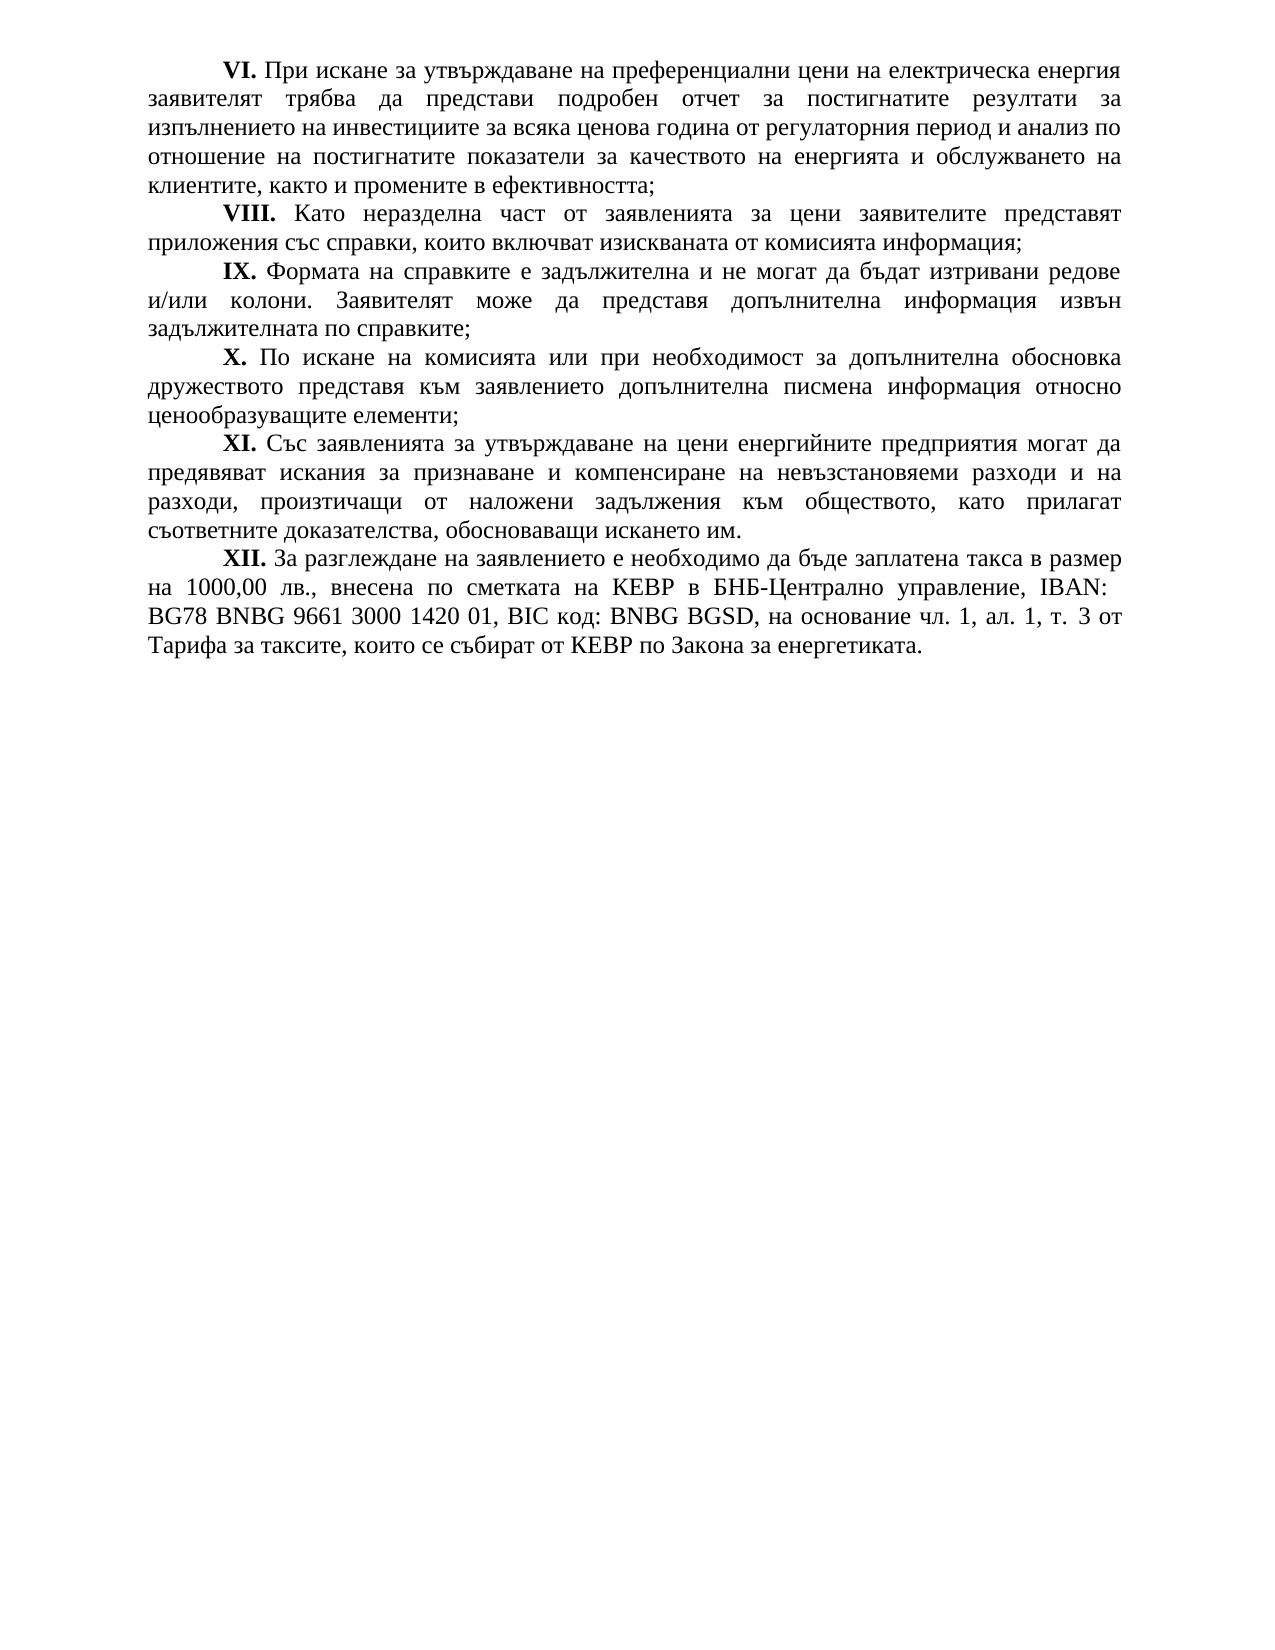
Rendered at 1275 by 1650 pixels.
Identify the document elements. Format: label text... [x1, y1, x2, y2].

text XII. За разглеждане на заявлениeто е необходимо да бъде заплатена такса в размер на 1000,00 лв., внесена по сметката на КЕВР в БНБ-Централно управление, IBAN: BG78 BNBG 9661 3000 1420 01, BIC код: BNBG BGSD, на основание чл. 1, ал. 1, т. 3 от Тарифа за таксите, които се събират от КЕВР по Закона за енергетиката. [148, 543, 1122, 658]
text XI. Със заявленията за утвърждаване на цени енергийните предприятия могат да предявяват искания за признаване и компенсиране на невъзстановяеми разходи и на разходи, произтичащи от наложени задължения към обществото, като прилагат съответните доказателства, обосноваващи искането им. [148, 428, 1122, 543]
text IX. Формата на справките е задължителна и не могат да бъдат изтривани редове и/или колони. Заявителят може да представя допълнителна информация извън задължителната по справките; [148, 256, 1122, 342]
text VI. При искане за утвърждаване на преференциални цени на електрическа енергия заявителят трябва да представи подробен отчет за постигнатите резултати за изпълнението на инвестициите за всяка ценова година от регулаторния период и анализ по отношение на постигнатите показатели за качеството на енергията и обслужването на клиентите, както и промените в ефективността; [148, 55, 1122, 198]
text VIII. Като неразделна част от заявленията за цени заявителите представят приложения със справки, които включват изискваната от комисията информация; [148, 198, 1122, 256]
text X. По искане на комисията или при необходимост за допълнителна обосновка дружеството представя към заявлението допълнителна писмена информация относно ценообразуващите елементи; [148, 342, 1122, 428]
